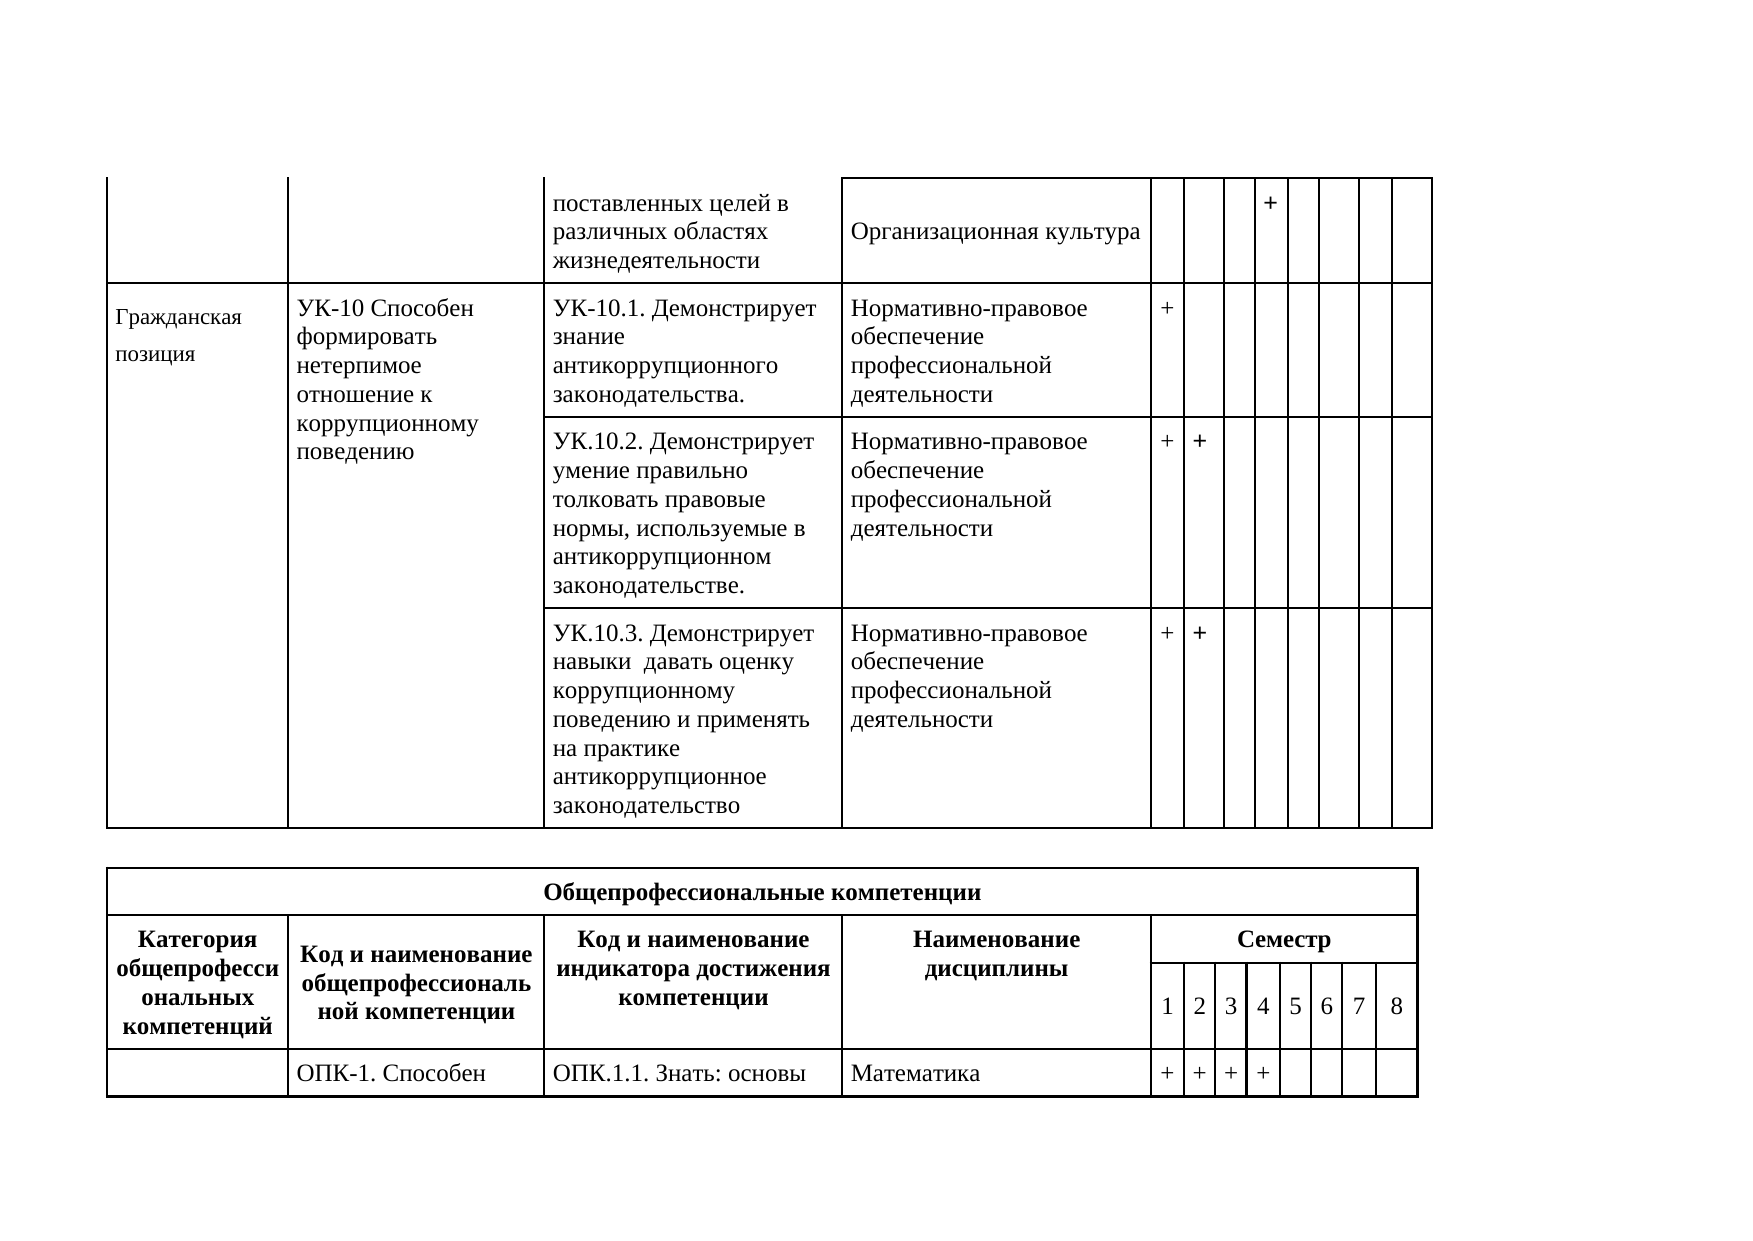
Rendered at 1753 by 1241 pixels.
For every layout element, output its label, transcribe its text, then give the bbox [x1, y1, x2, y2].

table_cell [1256, 418, 1287, 607]
table_cell 6 [1312, 964, 1341, 1048]
table_cell 7 [1343, 964, 1375, 1048]
table_cell [1360, 418, 1391, 607]
table_cell УК-10.1. Демонстрирует знание антикоррупционного законодательства. [545, 284, 841, 416]
table_cell Категория общепрофессиональных компетенций [108, 916, 287, 1048]
table_cell Семестр [1152, 916, 1416, 962]
table_cell + [1256, 179, 1287, 282]
table_cell [1393, 179, 1431, 282]
table_cell [1289, 179, 1318, 282]
table_header Общепрофессиональные компетенции [108, 869, 1416, 914]
table_cell УК.10.2. Демонстрирует умение правильно толковать правовые нормы, используемые в антикоррупционном законодательстве. [545, 418, 841, 607]
table_cell [1289, 418, 1318, 607]
table_cell [1256, 609, 1287, 827]
table_cell + [1185, 1050, 1214, 1095]
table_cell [545, 1050, 841, 1095]
table_cell Код и наименование общепрофессиональной компетенции [289, 916, 543, 1048]
table_cell 3 [1216, 964, 1245, 1048]
table_cell [1225, 179, 1254, 282]
table_cell [1360, 284, 1391, 416]
table_cell 8 [1377, 964, 1416, 1048]
table_cell [1320, 179, 1358, 282]
table_cell [1360, 609, 1391, 827]
table_cell [1256, 284, 1287, 416]
table_cell Код и наименование индикатора достижения компетенции [545, 916, 841, 1048]
table_cell [1185, 284, 1223, 416]
table_cell УК.10.3. Демонстрирует навыки давать оценку коррупционному поведению и применять на практике антикоррупционное законодательство [545, 609, 841, 827]
table_cell [1225, 609, 1254, 827]
table_cell [1360, 179, 1391, 282]
table_cell 1 [1152, 964, 1183, 1048]
table_cell [1343, 1050, 1375, 1095]
table_cell [1312, 1050, 1341, 1095]
table_cell [1393, 284, 1431, 416]
table_cell [1320, 418, 1358, 607]
table_cell [1281, 1050, 1310, 1095]
table_cell + [1185, 418, 1223, 607]
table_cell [289, 1050, 543, 1095]
table_cell [1377, 1050, 1416, 1095]
table_cell + [1248, 1050, 1279, 1095]
table_cell [1320, 609, 1358, 827]
table_cell + [1152, 418, 1183, 607]
table_cell 2 [1185, 964, 1214, 1048]
table_cell + [1185, 609, 1223, 827]
table_cell 4 [1248, 964, 1279, 1048]
table_cell + [1216, 1050, 1245, 1095]
table_cell Нормативно-правовое обеспечение профессиональной деятельности [843, 418, 1150, 607]
table_cell Нормативно-правовое обеспечение профессиональной деятельности [843, 284, 1150, 416]
table_cell Математика [843, 1050, 1150, 1095]
table_cell Нормативно-правовое обеспечение профессиональной деятельности [843, 609, 1150, 827]
table_cell УК-10 Способен формировать нетерпимое отношение к коррупционному поведению [289, 284, 543, 827]
table_cell 5 [1281, 964, 1310, 1048]
table_cell [1289, 609, 1318, 827]
table_cell Организационная культура [843, 179, 1150, 282]
table_cell + [1152, 609, 1183, 827]
table_cell Гражданская позиция [108, 284, 287, 827]
table_cell Наименование дисциплины [843, 916, 1150, 1048]
table_cell [1152, 179, 1183, 282]
table_cell [1289, 284, 1318, 416]
table_cell + [1152, 1050, 1183, 1095]
table_cell [1185, 179, 1223, 282]
table_cell [1393, 418, 1431, 607]
table_cell [1225, 284, 1254, 416]
table_cell [1225, 418, 1254, 607]
table_cell [1393, 609, 1431, 827]
table_cell + [1152, 284, 1183, 416]
table_cell [108, 1050, 287, 1095]
table_cell [1320, 284, 1358, 416]
